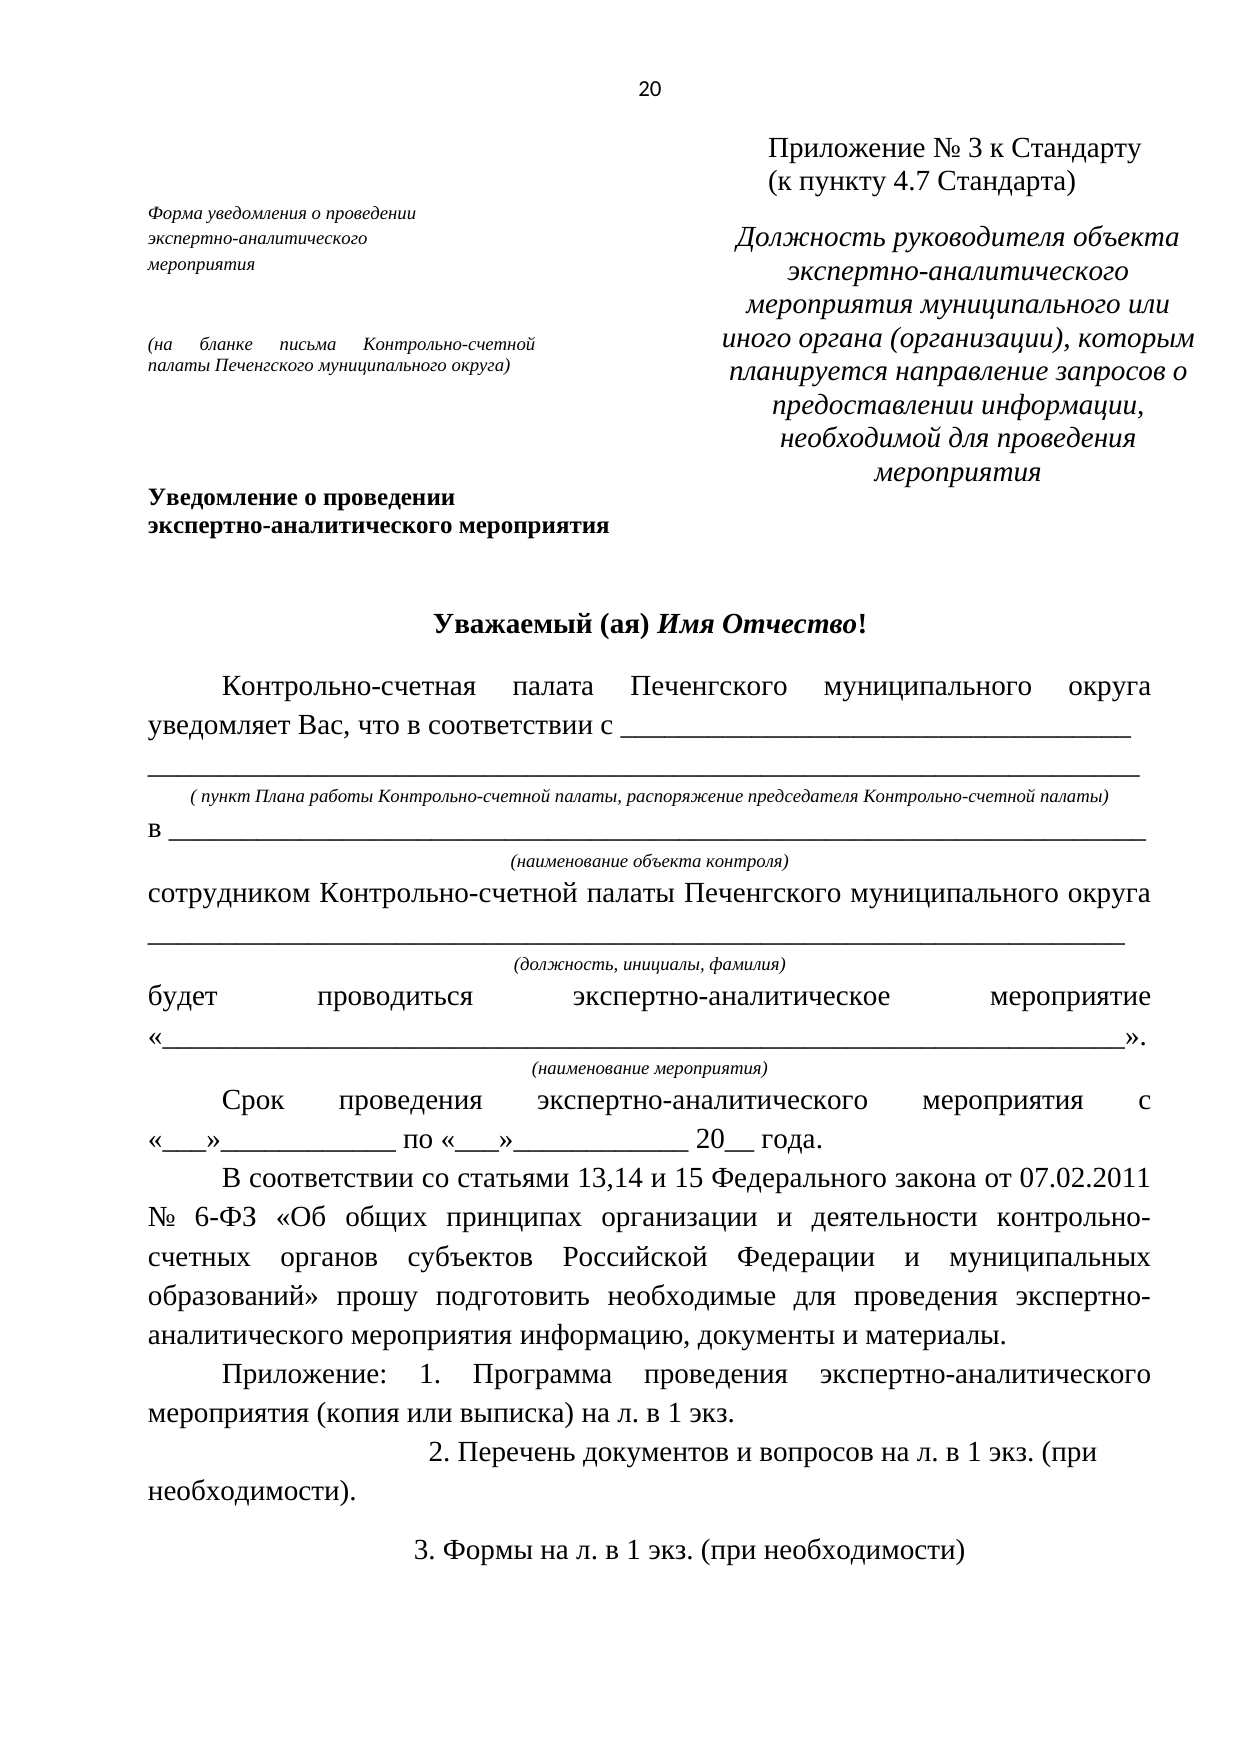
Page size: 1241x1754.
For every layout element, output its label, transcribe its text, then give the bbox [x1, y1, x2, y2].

text Приложение: 1. Программа проведения экспертно-аналитического мероприятия (копия или выписка) на л. в 1 экз. [148, 1356, 1152, 1429]
text Уведомление о проведении [148, 482, 1154, 510]
text экспертно-аналитического мероприятия [148, 510, 1154, 539]
text Срок проведения экспертно-аналитического мероприятия с «___»____________ по «___»____________ 20__ года. [148, 1082, 1152, 1155]
text (наименование мероприятия) [148, 1057, 1152, 1078]
text Контрольно-счетная палата Печенгского муниципального округа уведомляет Вас, что в соответствии с ___________________________________ [148, 668, 1152, 741]
text (должность, инициалы, фамилия) [148, 953, 1152, 975]
text Форма уведомления о проведении экспертно-аналитического мероприятия [148, 202, 428, 274]
text сотрудником Контрольно-счетной палаты Печенгского муниципального округа ___________________________________________________________________ [148, 908, 1152, 948]
table_header (на бланке письма Контрольно-счетной палаты Печенгского муниципального округа) [136, 333, 546, 376]
text (наименование объекта контроля) [148, 850, 1152, 871]
text 2. Перечень документов и вопросов на л. в 1 экз. (при необходимости). [148, 1434, 1152, 1507]
text Уважаемый (ая) Имя Отчество! [148, 606, 1152, 640]
subtitle Приложение № 3 к Стандарту [148, 130, 1152, 163]
text в ___________________________________________________________________ [148, 811, 1152, 844]
text 3. Формы на л. в 1 экз. (при необходимости) [148, 1532, 1152, 1566]
text (к пункту 4.7 Стандарта) [148, 163, 1152, 197]
text В соответствии со статьями 13,14 и 15 Федерального закона от 07.02.2011 № 6-ФЗ «Об общих принципах организации и деятельности контрольно-счетных органов субъектов Российской Федерации и муниципальных образований» прошу подготовить необходимые для проведения экспертно-аналитического мероприятия информацию, документы и материалы. [148, 1160, 1152, 1351]
text ( пункт Плана работы Контрольно-счетной палаты, распоряжение председателя Контрольно-счетной палаты) [148, 785, 1152, 807]
text будет проводиться экспертно-аналитическое мероприятие «__________________________________________________________________». [148, 978, 1152, 1051]
text ____________________________________________________________________ [148, 746, 1152, 780]
